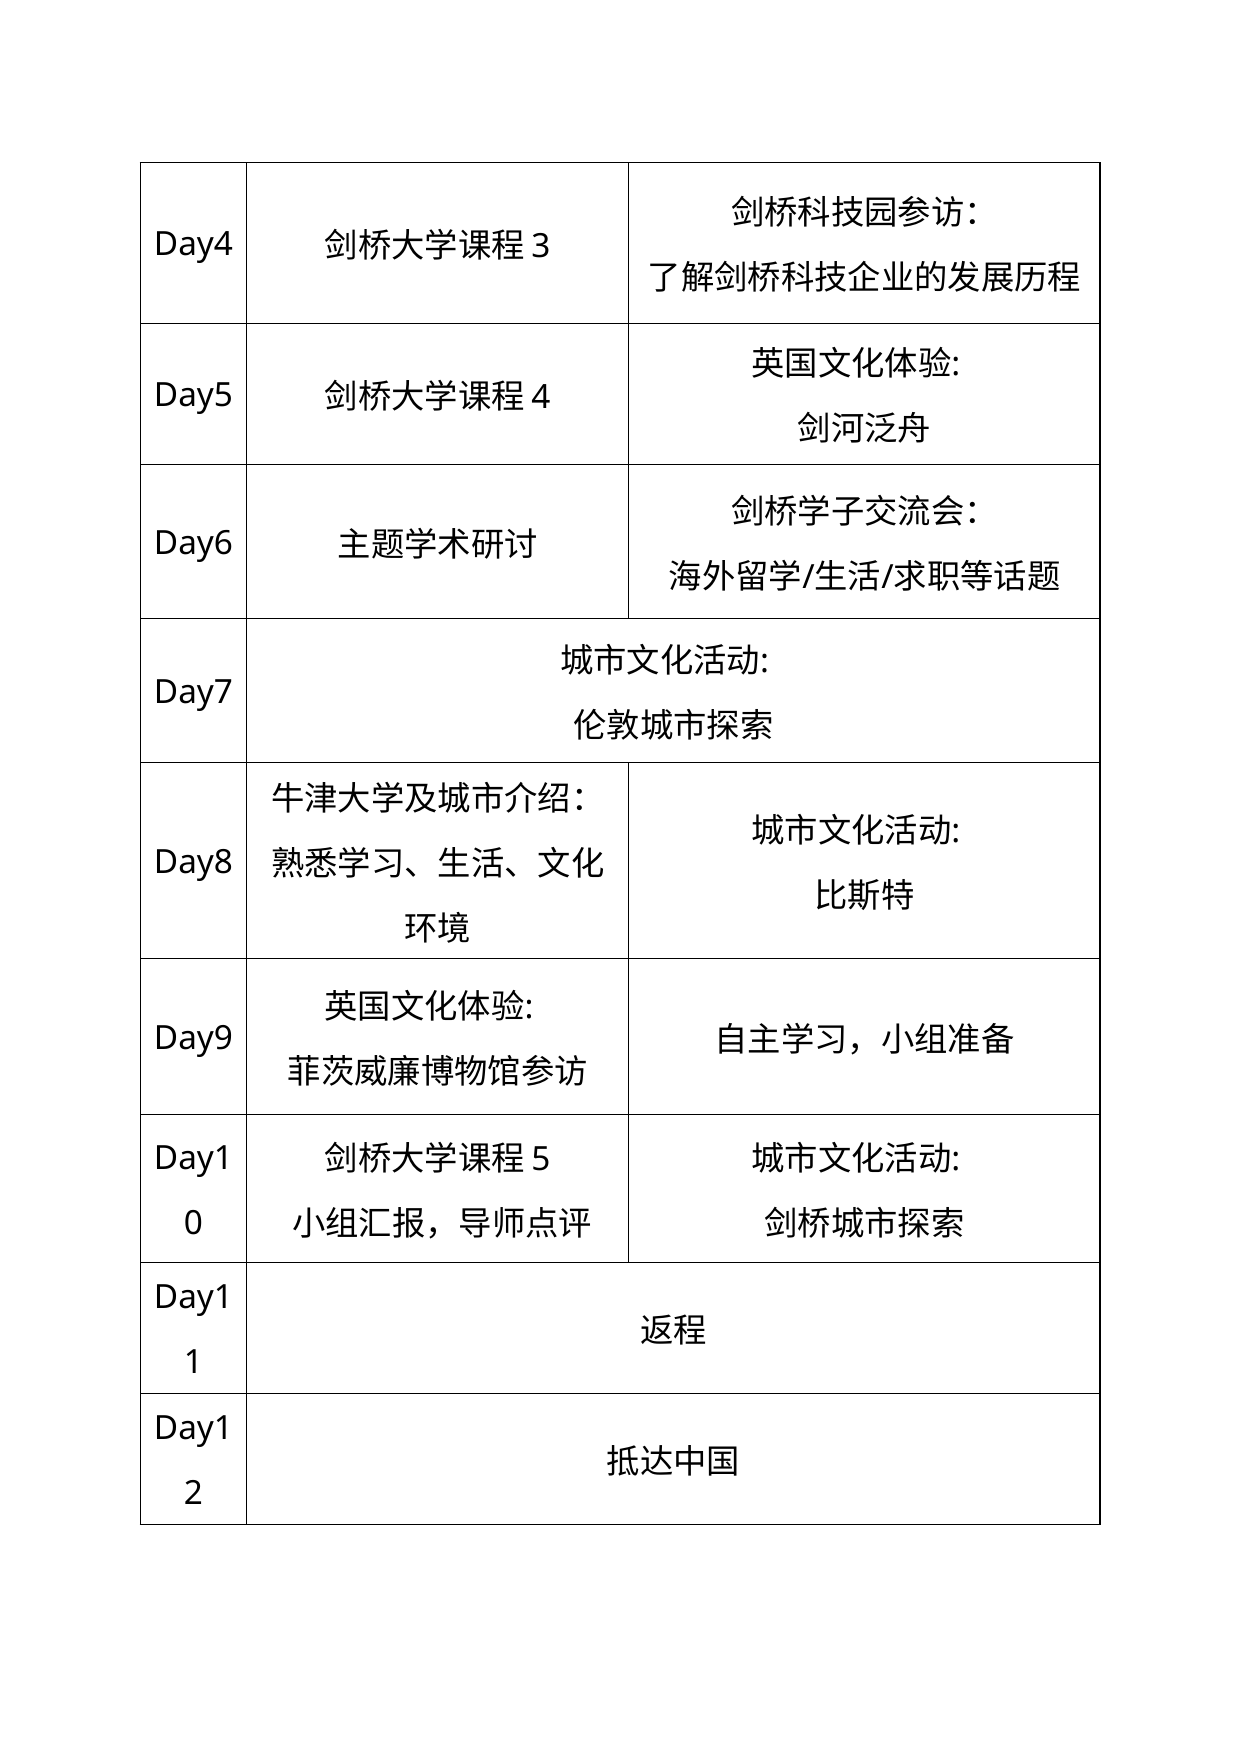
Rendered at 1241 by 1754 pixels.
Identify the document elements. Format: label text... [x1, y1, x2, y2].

table_cell 城市文化活动: 剑桥城市探索 [629, 1115, 1099, 1262]
table_cell Day8 [141, 763, 246, 958]
table_cell Day11 [141, 1263, 246, 1393]
table_cell 城市文化活动: 比斯特 [629, 763, 1099, 958]
table_cell Day9 [141, 959, 246, 1114]
table_cell 自主学习，小组准备 [629, 959, 1099, 1114]
table_cell 英国文化体验: 菲茨威廉博物馆参访 [247, 959, 628, 1114]
table_cell 主题学术研讨 [247, 465, 628, 618]
table_cell 剑桥大学课程3 [247, 163, 628, 322]
table_cell 返程 [247, 1263, 1099, 1393]
table_cell 剑桥大学课程5 小组汇报，导师点评 [247, 1115, 628, 1262]
table_cell 剑桥大学课程4 [247, 324, 628, 464]
table_cell 抵达中国 [247, 1394, 1099, 1524]
table_cell Day7 [141, 619, 246, 762]
table_cell Day6 [141, 465, 246, 618]
table_cell 剑桥学子交流会： 海外留学/生活/求职等话题 [629, 465, 1099, 618]
table_cell Day4 [141, 163, 246, 322]
table_cell 英国文化体验: 剑河泛舟 [629, 324, 1099, 464]
table_cell Day5 [141, 324, 246, 464]
table_cell Day12 [141, 1394, 246, 1524]
table_cell Day10 [141, 1115, 246, 1262]
table_cell 牛津大学及城市介绍： 熟悉学习、生活、文化环境 [247, 763, 628, 958]
table_cell 剑桥科技园参访： 了解剑桥科技企业的发展历程 [629, 163, 1099, 322]
table_cell 城市文化活动: 伦敦城市探索 [247, 619, 1099, 762]
